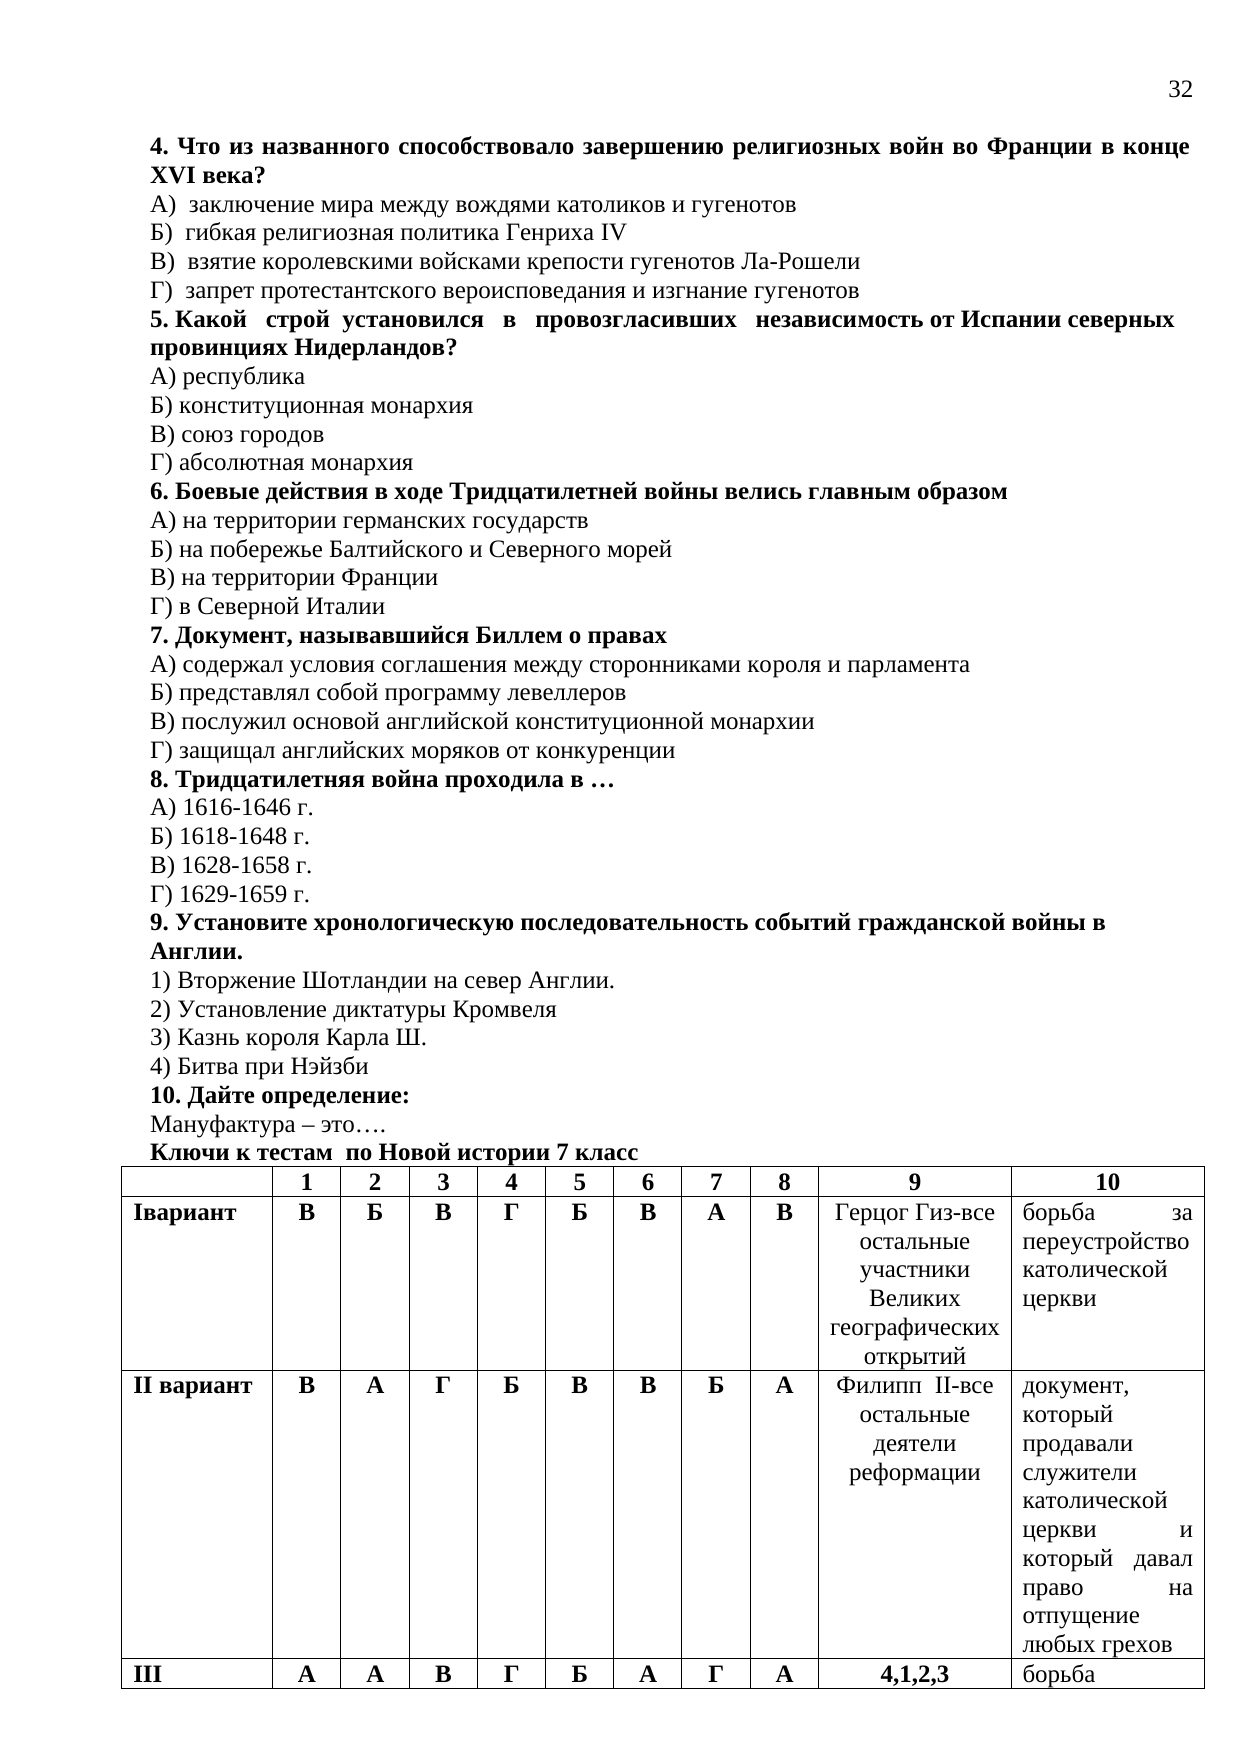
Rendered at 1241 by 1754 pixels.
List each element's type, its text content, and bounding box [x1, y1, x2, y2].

text Г) защищал английских моряков от конкуренции [150, 735, 1193, 764]
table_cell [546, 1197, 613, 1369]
text 4. Что из названного способствовало завершению религиозных войн во Франции в конце XVI века? [150, 131, 1191, 189]
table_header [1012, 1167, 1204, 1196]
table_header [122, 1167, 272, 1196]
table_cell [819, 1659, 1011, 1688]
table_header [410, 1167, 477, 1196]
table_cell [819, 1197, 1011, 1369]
text Г) запрет протестантского вероисповедания и изгнание гугенотов [150, 275, 1193, 304]
text А) заключение мира между вождями католиков и гугенотов [150, 189, 1193, 217]
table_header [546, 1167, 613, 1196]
text 3) Казнь короля Карла Ш. [150, 1022, 1193, 1051]
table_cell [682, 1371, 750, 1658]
text Г) в Северной Италии [150, 591, 1193, 620]
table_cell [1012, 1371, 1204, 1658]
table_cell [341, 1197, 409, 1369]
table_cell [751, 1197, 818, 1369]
text В) послужил основой английской конституционной монархии [150, 706, 1193, 735]
text Б) конституционная монархия [150, 390, 1193, 419]
text 7. Документ, называвшийся Биллем о правах [150, 620, 1193, 649]
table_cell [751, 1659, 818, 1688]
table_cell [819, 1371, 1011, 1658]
text Г) 1629-1659 г. [150, 879, 1193, 907]
text В) 1628-1658 г. [150, 850, 1193, 879]
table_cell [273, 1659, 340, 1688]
text 2) Установление диктатуры Кромвеля [150, 994, 1193, 1022]
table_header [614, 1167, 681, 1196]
text В) на территории Франции [150, 562, 1193, 591]
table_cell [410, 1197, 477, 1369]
text А) содержал условия соглашения между сторонниками короля и парламента [150, 649, 1193, 677]
text Б) гибкая религиозная политика Генриха IV [150, 217, 1193, 246]
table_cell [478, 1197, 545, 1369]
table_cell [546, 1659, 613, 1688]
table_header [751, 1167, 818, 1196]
text 4) Битва при Нэйзби [150, 1051, 1193, 1080]
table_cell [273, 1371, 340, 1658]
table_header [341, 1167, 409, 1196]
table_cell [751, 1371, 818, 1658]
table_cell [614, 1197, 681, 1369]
text 5. Какой строй установился в провозгласивших независимость от Испании северных провинциях Нидерландов? [150, 304, 1193, 361]
text Б) на побережье Балтийского и Северного морей [150, 534, 1193, 562]
text Ключи к тестам по Новой истории 7 класс [150, 1137, 1193, 1166]
text Б) представлял собой программу левеллеров [150, 677, 1193, 706]
text 1) Вторжение Шотландии на север Англии. [150, 965, 1193, 994]
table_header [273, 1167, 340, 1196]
text 8. Тридцатилетняя война проходила в … [150, 764, 1193, 792]
text А) на территории германских государств [150, 505, 1193, 534]
text А) 1616-1646 г. [150, 792, 1193, 821]
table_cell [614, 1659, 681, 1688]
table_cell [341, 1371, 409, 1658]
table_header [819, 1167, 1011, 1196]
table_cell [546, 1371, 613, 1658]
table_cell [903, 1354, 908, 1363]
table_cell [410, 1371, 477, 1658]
text В) союз городов [150, 419, 1193, 447]
text 9. Установите хронологическую последовательность событий гражданской войны в Англии. [150, 907, 1193, 965]
text Мануфактура – это…. [150, 1109, 1193, 1137]
text Б) 1618-1648 г. [150, 821, 1193, 850]
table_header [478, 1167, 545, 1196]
text А) республика [150, 361, 1193, 390]
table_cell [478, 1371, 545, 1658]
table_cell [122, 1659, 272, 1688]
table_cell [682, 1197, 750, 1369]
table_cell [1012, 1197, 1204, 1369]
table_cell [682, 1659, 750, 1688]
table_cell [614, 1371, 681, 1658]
text 6. Боевые действия в ходе Тридцатилетней войны велись главным образом [150, 476, 1193, 505]
text В) взятие королевскими войсками крепости гугенотов Ла-Рошели [150, 246, 1193, 275]
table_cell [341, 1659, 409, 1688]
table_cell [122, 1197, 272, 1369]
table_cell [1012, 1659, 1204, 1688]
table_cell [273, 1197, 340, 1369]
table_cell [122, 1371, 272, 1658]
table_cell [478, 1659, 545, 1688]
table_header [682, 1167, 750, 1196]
text 10. Дайте определение: [150, 1080, 1193, 1109]
text Г) абсолютная монархия [150, 447, 1193, 476]
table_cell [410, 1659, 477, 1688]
